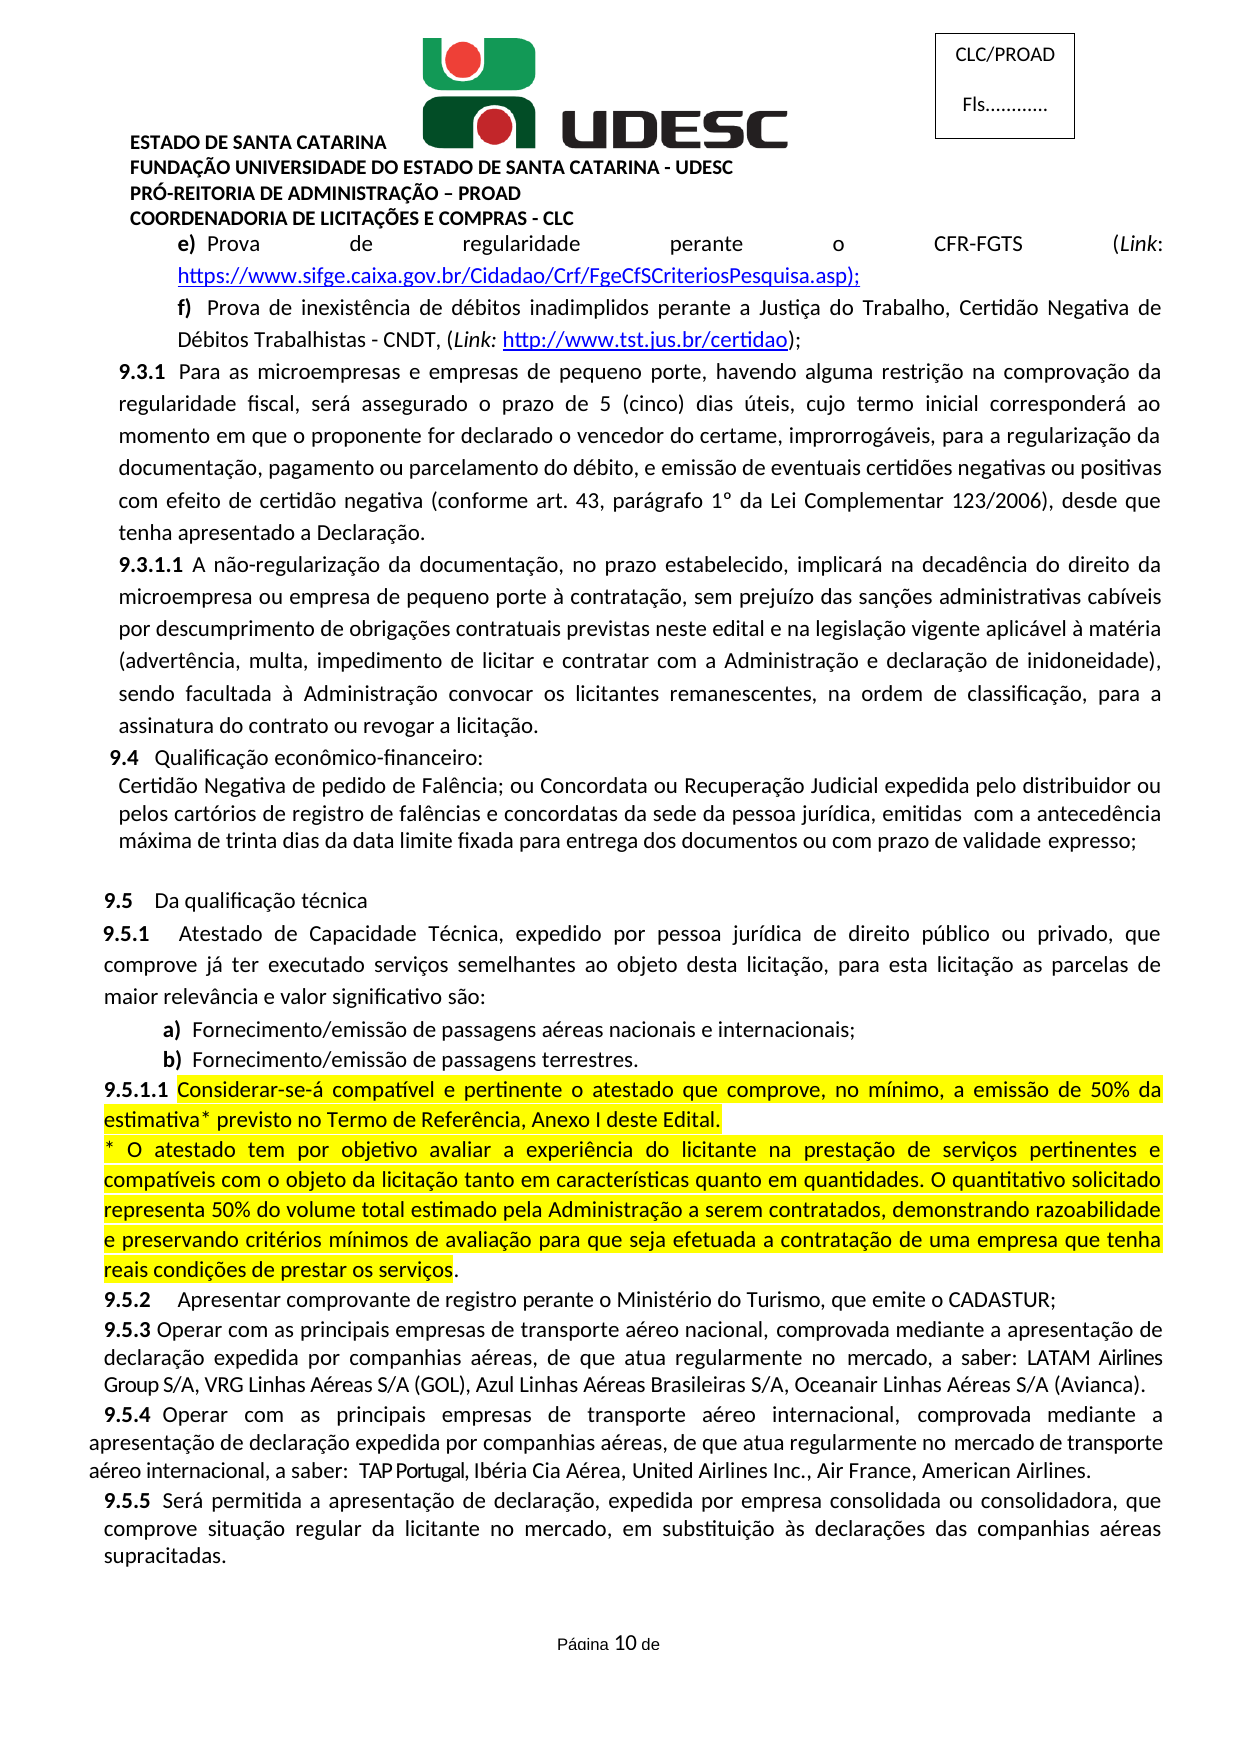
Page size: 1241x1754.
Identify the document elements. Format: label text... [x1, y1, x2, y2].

list Será permitida a apresentação de declaração, expedida por empresa consolidada ou consolidadora, que comprove situação regular da licitante no mercado, em substituição às declarações das companhias aéreas supracitadas. [103, 1486, 1163, 1569]
subtitle Da qualificação técnica [103, 886, 1163, 914]
list Apresentar comprovante de registro perante o Ministério do Turismo, que emite o CADASTUR; [103, 1284, 1163, 1314]
subtitle Certidão Negativa de pedido de Falência; ou Concordata ou Recuperação Judicial expedida pelo distribuidor ou pelos cartórios de registro de falências e concordatas da sede da pessoa jurídica, emitidas com a antecedência máxima de trinta dias da data limite fixada para entrega dos documentos ou com prazo de validade expresso; [118, 771, 1163, 854]
list * O atestado tem por objetivo avaliar a experiência do licitante na prestação de serviços pertinentes e compatíveis com o objeto da licitação tanto em características quanto em quantidades. O quantitativo solicitado representa 50% do volume total estimado pela Administração a serem contratados, demonstrando razoabilidade e preservando critérios mínimos de avaliação para que seja efetuada a contratação de uma empresa que tenha reais condições de prestar os serviços. [103, 1134, 1163, 1284]
subtitle Qualificação econômico-financeiro: [109, 743, 1163, 771]
list Operar com as principais empresas de transporte aéreo internacional, comprovada mediante a apresentação de declaração expedida por companhias aéreas, de que atua regularmente no mercado de transporte aéreo internacional, a saber: TAP Portugal, Ibéria Cia Aérea, United Airlines Inc., Air France, American Airlines. [89, 1400, 1163, 1484]
list Prova de inexistência de débitos inadimplidos perante a Justiça do Trabalho, Certidão Negativa de Débitos Trabalhistas - CNDT, (Link: http://www.tst.jus.br/certidao); [177, 293, 1163, 353]
list Atestado de Capacidade Técnica, expedido por pessoa jurídica de direito público ou privado, que comprove já ter executado serviços semelhantes ao objeto desta licitação, para esta licitação as parcelas de maior relevância e valor significativo são: [102, 919, 1163, 1010]
list Prova de regularidade perante o CFR-FGTS (Link: https://www.sifge.caixa.gov.br/Cidadao/Crf/FgeCfSCriteriosPesquisa.asp); [177, 229, 1163, 289]
list A não-regularização da documentação, no prazo estabelecido, implicará na decadência do direito da microempresa ou empresa de pequeno porte à contratação, sem prejuízo das sanções administrativas cabíveis por descumprimento de obrigações contratuais previstas neste edital e na legislação vigente aplicável à matéria (advertência, multa, impedimento de licitar e contratar com a Administração e declaração de inidoneidade), sendo facultada à Administração convocar os licitantes remanescentes, na ordem de classificação, para a assinatura do contrato ou revogar a licitação. [118, 550, 1163, 739]
list 9.5.3 Operar com as principais empresas de transporte aéreo nacional, comprovada mediante a apresentação de declaração expedida por companhias aéreas, de que atua regularmente no mercado, a saber: LATAM Airlines Group S/A, VRG Linhas Aéreas S/A (GOL), Azul Linhas Aéreas Brasileiras S/A, Oceanair Linhas Aéreas S/A (Avianca). [103, 1315, 1163, 1398]
list Fornecimento/emissão de passagens aéreas nacionais e internacionais; [163, 1013, 1163, 1044]
list Para as microempresas e empresas de pequeno porte, havendo alguma restrição na comprovação da regularidade fiscal, será assegurado o prazo de 5 (cinco) dias úteis, cujo termo inicial corresponderá ao momento em que o proponente for declarado o vencedor do certame, improrrogáveis, para a regularização da documentação, pagamento ou parcelamento do débito, e emissão de eventuais certidões negativas ou positivas com efeito de certidão negativa (conforme art. 43, parágrafo 1º da Lei Complementar 123/2006), desde que tenha apresentado a Declaração. [118, 357, 1163, 546]
list Fornecimento/emissão de passagens terrestres. [163, 1044, 1163, 1074]
list 9.5.1.1 Considerar-se-á compatível e pertinente o atestado que comprove, no mínimo, a emissão de 50% da estimativa* previsto no Termo de Referência, Anexo I deste Edital. [103, 1074, 1163, 1134]
picture [422, 38, 789, 149]
